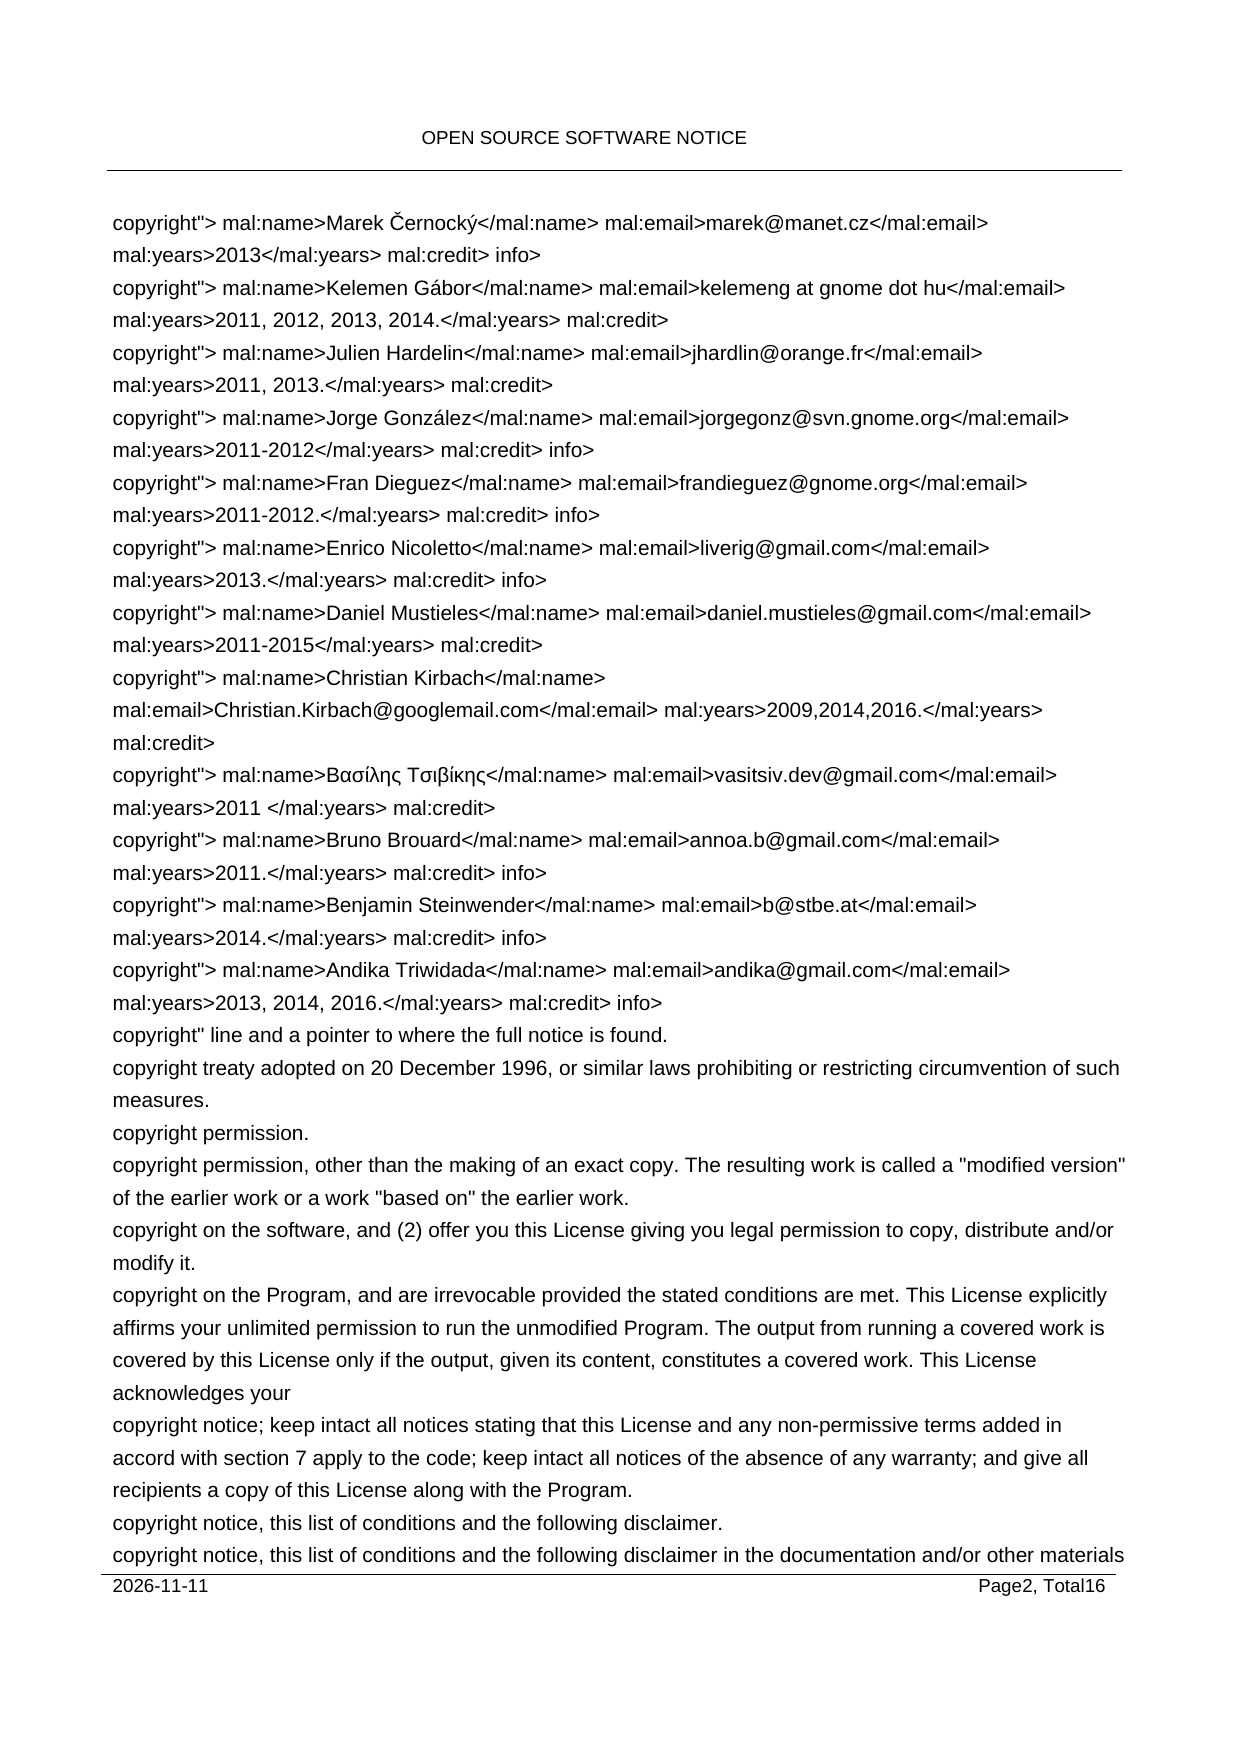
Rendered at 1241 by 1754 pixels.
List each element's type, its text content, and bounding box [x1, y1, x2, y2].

text copyright"> mal:name>Kelemen Gábor</mal:name> mal:email>kelemeng at gnome dot hu</mal:email> mal:years>2011, 2012, 2013, 2014.</mal:years> mal:credit> [112, 271, 1128, 336]
text copyright on the software, and (2) offer you this License giving you legal permission to copy, distribute and/or modify it. [112, 1214, 1128, 1279]
text copyright treaty adopted on 20 December 1996, or similar laws prohibiting or restricting circumvention of such measures. [112, 1051, 1128, 1116]
text copyright"> mal:name>Fran Dieguez</mal:name> mal:email>frandieguez@gnome.org</mal:email> mal:years>2011-2012.</mal:years> mal:credit> info> [112, 466, 1128, 531]
text copyright"> mal:name>Christian Kirbach</mal:name> mal:email>Christian.Kirbach@googlemail.com</mal:email> mal:years>2009,2014,2016.</mal:years> mal:credit> [112, 661, 1128, 759]
text copyright"> mal:name>Bασίλης Τσιβίκης</mal:name> mal:email>vasitsiv.dev@gmail.com</mal:email> mal:years>2011 </mal:years> mal:credit> [112, 759, 1128, 824]
text copyright notice; keep intact all notices stating that this License and any non-permissive terms added in accord with section 7 apply to the code; keep intact all notices of the absence of any warranty; and give all recipients a copy of this License along with the Program. [112, 1409, 1128, 1506]
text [112, 1539, 1128, 1571]
text copyright"> mal:name>Benjamin Steinwender</mal:name> mal:email>b@stbe.at</mal:email> mal:years>2014.</mal:years> mal:credit> info> [112, 889, 1128, 954]
text copyright on the Program, and are irrevocable provided the stated conditions are met. This License explicitly affirms your unlimited permission to run the unmodified Program. The output from running a covered work is covered by this License only if the output, given its content, constitutes a covered work. This License acknowledges your [112, 1279, 1128, 1409]
text copyright"> mal:name>Jorge González</mal:name> mal:email>jorgegonz@svn.gnome.org</mal:email> mal:years>2011-2012</mal:years> mal:credit> info> [112, 401, 1128, 466]
text copyright permission. [112, 1116, 1128, 1149]
text copyright"> mal:name>Marek Černocký</mal:name> mal:email>marek@manet.cz</mal:email> mal:years>2013</mal:years> mal:credit> info> [112, 206, 1128, 271]
text copyright notice, this list of conditions and the following disclaimer. [112, 1506, 1128, 1539]
text copyright" line and a pointer to where the full notice is found. [112, 1019, 1128, 1051]
text copyright"> mal:name>Daniel Mustieles</mal:name> mal:email>daniel.mustieles@gmail.com</mal:email> mal:years>2011-2015</mal:years> mal:credit> [112, 596, 1128, 661]
text copyright permission, other than the making of an exact copy. The resulting work is called a "modified version" of the earlier work or a work "based on" the earlier work. [112, 1149, 1128, 1214]
text copyright"> mal:name>Julien Hardelin</mal:name> mal:email>jhardlin@orange.fr</mal:email> mal:years>2011, 2013.</mal:years> mal:credit> [112, 336, 1128, 401]
text copyright"> mal:name>Enrico Nicoletto</mal:name> mal:email>liverig@gmail.com</mal:email> mal:years>2013.</mal:years> mal:credit> info> [112, 531, 1128, 596]
text copyright"> mal:name>Bruno Brouard</mal:name> mal:email>annoa.b@gmail.com</mal:email> mal:years>2011.</mal:years> mal:credit> info> [112, 824, 1128, 889]
text copyright"> mal:name>Andika Triwidada</mal:name> mal:email>andika@gmail.com</mal:email> mal:years>2013, 2014, 2016.</mal:years> mal:credit> info> [112, 954, 1128, 1019]
